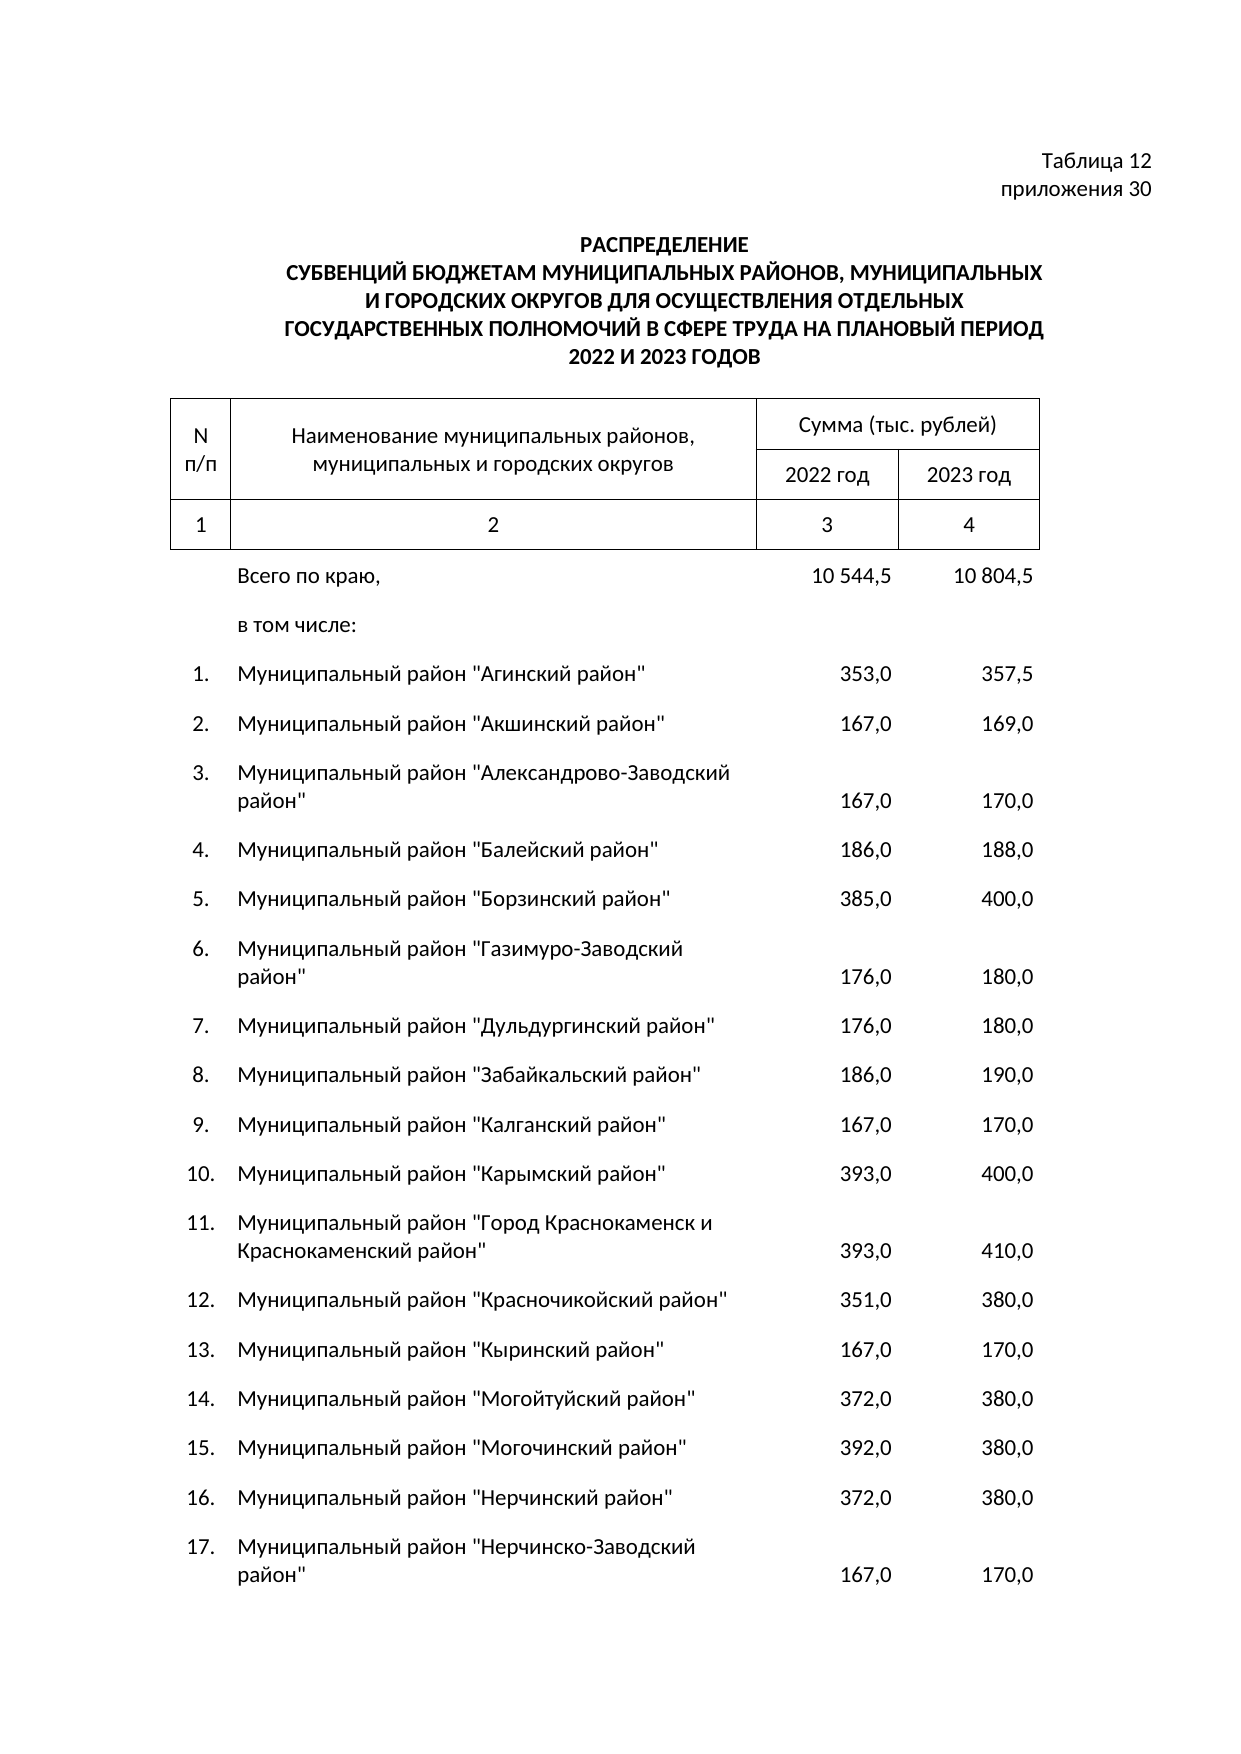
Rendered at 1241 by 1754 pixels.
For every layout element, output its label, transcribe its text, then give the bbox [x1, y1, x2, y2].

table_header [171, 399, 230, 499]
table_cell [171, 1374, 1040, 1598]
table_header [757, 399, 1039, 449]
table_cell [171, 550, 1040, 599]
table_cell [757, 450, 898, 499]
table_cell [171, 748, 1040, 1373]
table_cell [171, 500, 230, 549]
title ГОСУДАРСТВЕННЫХ ПОЛНОМОЧИЙ В СФЕРЕ ТРУДА НА ПЛАНОВЫЙ ПЕРИОД [177, 314, 1152, 342]
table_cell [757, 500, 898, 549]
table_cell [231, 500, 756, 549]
text приложения 30 [177, 174, 1152, 202]
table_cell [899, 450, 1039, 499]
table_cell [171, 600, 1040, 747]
title РАСПРЕДЕЛЕНИЕ [177, 230, 1152, 258]
text Таблица 12 [177, 146, 1152, 174]
title И ГОРОДСКИХ ОКРУГОВ ДЛЯ ОСУЩЕСТВЛЕНИЯ ОТДЕЛЬНЫХ [177, 286, 1152, 314]
title 2022 И 2023 ГОДОВ [177, 342, 1152, 370]
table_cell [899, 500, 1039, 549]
title СУБВЕНЦИЙ БЮДЖЕТАМ МУНИЦИПАЛЬНЫХ РАЙОНОВ, МУНИЦИПАЛЬНЫХ [177, 258, 1152, 286]
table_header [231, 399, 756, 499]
